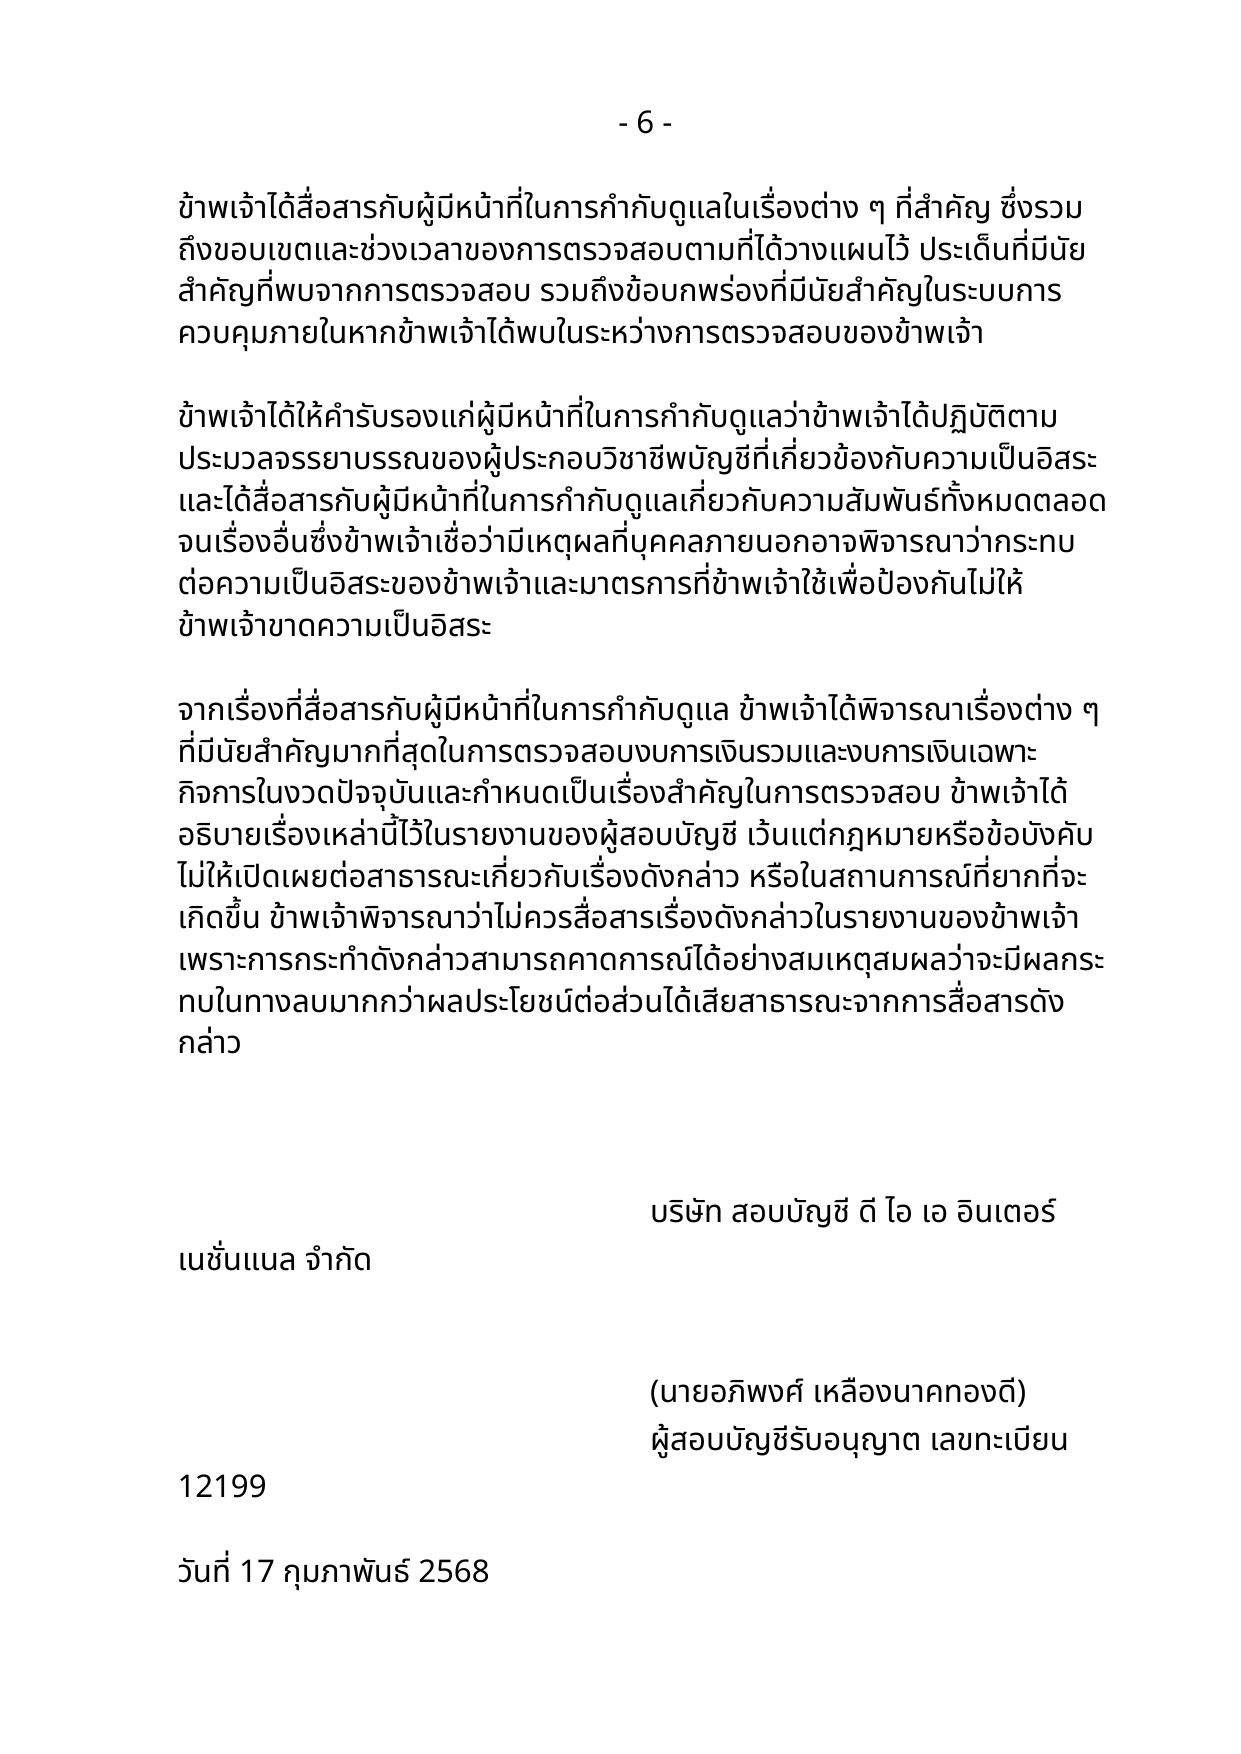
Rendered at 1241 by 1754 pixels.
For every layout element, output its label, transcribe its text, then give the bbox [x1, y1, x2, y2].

text ผู้สอบบัญชีรับอนุญาต เลขทะเบียน 12199 [177, 1417, 1107, 1507]
text บริษัท สอบบัญชี ดี ไอ เอ อินเตอร์เนชั่นแนล จำกัด [177, 1190, 1107, 1284]
text (นายอภิพงศ์ เหลืองนาคทองดี) [177, 1369, 1107, 1417]
text ข้าพเจ้าได้ให้คำรับรองแก่ผู้มีหน้าที่ในการกำกับดูแลว่าข้าพเจ้าได้ปฏิบัติตามประมวลจรรยาบรรณของผู้ประกอบวิชาชีพบัญชีที่เกี่ยวข้องกับความเป็นอิสระและได้สื่อสารกับผู้มีหน้าที่ในการกำกับดูแลเกี่ยวกับความสัมพันธ์ทั้งหมดตลอดจนเรื่องอื่นซึ่งข้าพเจ้าเชื่อว่ามีเหตุผลที่บุคคลภายนอกอาจพิจารณาว่ากระทบต่อความเป็นอิสระของข้าพเจ้าและมาตรการที่ข้าพเจ้าใช้เพื่อป้องกันไม่ให้ข้าพเจ้าขาดความเป็นอิสระ [177, 394, 1107, 644]
text วันที่ 17 กุมภาพันธ์ 2568 [177, 1549, 1107, 1597]
text - 6 - [177, 99, 1113, 142]
text ข้าพเจ้าได้สื่อสารกับผู้มีหน้าที่ในการกำกับดูแลในเรื่องต่าง ๆ ที่สำคัญ ซึ่งรวมถึงขอบเขตและช่วงเวลาของการตรวจสอบตามที่ได้วางแผนไว้ ประเด็นที่มีนัยสำคัญที่พบจากการตรวจสอบ รวมถึงข้อบกพร่องที่มีนัยสำคัญในระบบการควบคุมภายในหากข้าพเจ้าได้พบในระหว่างการตรวจสอบของข้าพเจ้า [177, 185, 1107, 352]
text จากเรื่องที่สื่อสารกับผู้มีหน้าที่ในการกำกับดูแล ข้าพเจ้าได้พิจารณาเรื่องต่าง ๆ ที่มีนัยสำคัญมากที่สุดในการตรวจสอบงบการเงินรวมและงบการเงินเฉพาะกิจการในงวดปัจจุบันและกำหนดเป็นเรื่องสำคัญในการตรวจสอบ ข้าพเจ้าได้อธิบายเรื่องเหล่านี้ไว้ในรายงานของผู้สอบบัญชี เว้นแต่กฎหมายหรือข้อบังคับไม่ให้เปิดเผยต่อสาธารณะเกี่ยวกับเรื่องดังกล่าว หรือในสถานการณ์ที่ยากที่จะเกิดขึ้น ข้าพเจ้าพิจารณาว่าไม่ควรสื่อสารเรื่องดังกล่าวในรายงานของข้าพเจ้าเพราะการกระทำดังกล่าวสามารถคาดการณ์ได้อย่างสมเหตุสมผลว่าจะมีผลกระทบในทางลบมากกว่าผลประโยชน์ต่อส่วนได้เสียสาธารณะจากการสื่อสารดังกล่าว [177, 687, 1107, 1062]
